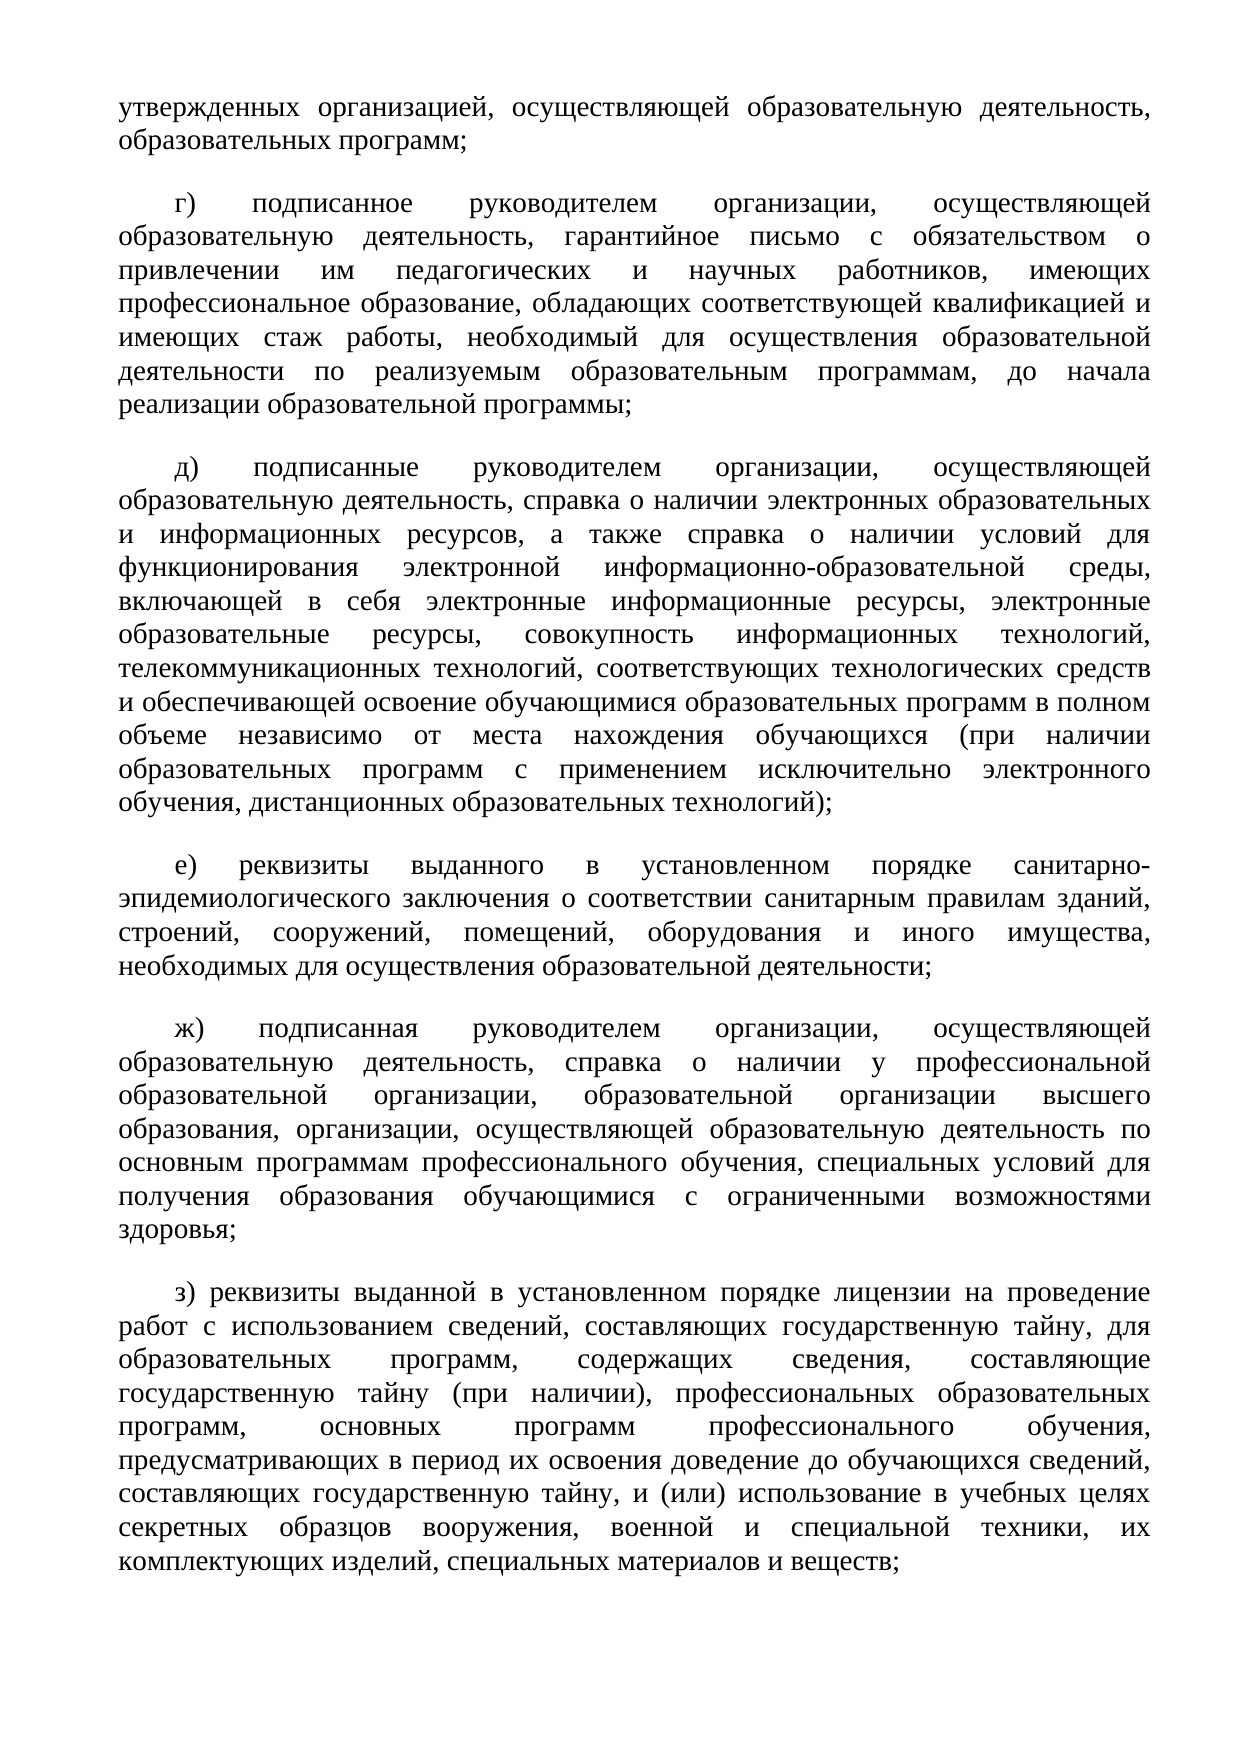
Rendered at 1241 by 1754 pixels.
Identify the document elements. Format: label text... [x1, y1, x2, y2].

text д) подписанные руководителем организации, осуществляющей образовательную деятельность, справка о наличии электронных образовательных и информационных ресурсов, а также справка о наличии условий для функционирования электронной информационно-образовательной среды, включающей в себя электронные информационные ресурсы, электронные образовательные ресурсы, совокупность информационных технологий, телекоммуникационных технологий, соответствующих технологических средств и обеспечивающей освоение обучающимися образовательных программ в полном объеме независимо от места нахождения обучающихся (при наличии образовательных программ с применением исключительно электронного обучения, дистанционных образовательных технологий); [118, 449, 1152, 818]
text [118, 89, 1152, 156]
text з) реквизиты выданной в установленном порядке лицензии на проведение работ с использованием сведений, составляющих государственную тайну, для образовательных программ, содержащих сведения, составляющие государственную тайну (при наличии), профессиональных образовательных программ, основных программ профессионального обучения, предусматривающих в период их освоения доведение до обучающихся сведений, составляющих государственную тайну, и (или) использование в учебных целях секретных образцов вооружения, военной и специальной техники, их комплектующих изделий, специальных материалов и веществ; [118, 1274, 1152, 1576]
text г) подписанное руководителем организации, осуществляющей образовательную деятельность, гарантийное письмо с обязательством о привлечении им педагогических и научных работников, имеющих профессиональное образование, обладающих соответствующей квалификацией и имеющих стаж работы, необходимый для осуществления образовательной деятельности по реализуемым образовательным программам, до начала реализации образовательной программы; [118, 185, 1152, 420]
text ж) подписанная руководителем организации, осуществляющей образовательную деятельность, справка о наличии у профессиональной образовательной организации, образовательной организации высшего образования, организации, осуществляющей образовательную деятельность по основным программам профессионального обучения, специальных условий для получения образования обучающимися с ограниченными возможностями здоровья; [118, 1010, 1152, 1245]
text е) реквизиты выданного в установленном порядке санитарно-эпидемиологического заключения о соответствии санитарным правилам зданий, строений, сооружений, помещений, оборудования и иного имущества, необходимых для осуществления образовательной деятельности; [118, 847, 1152, 981]
